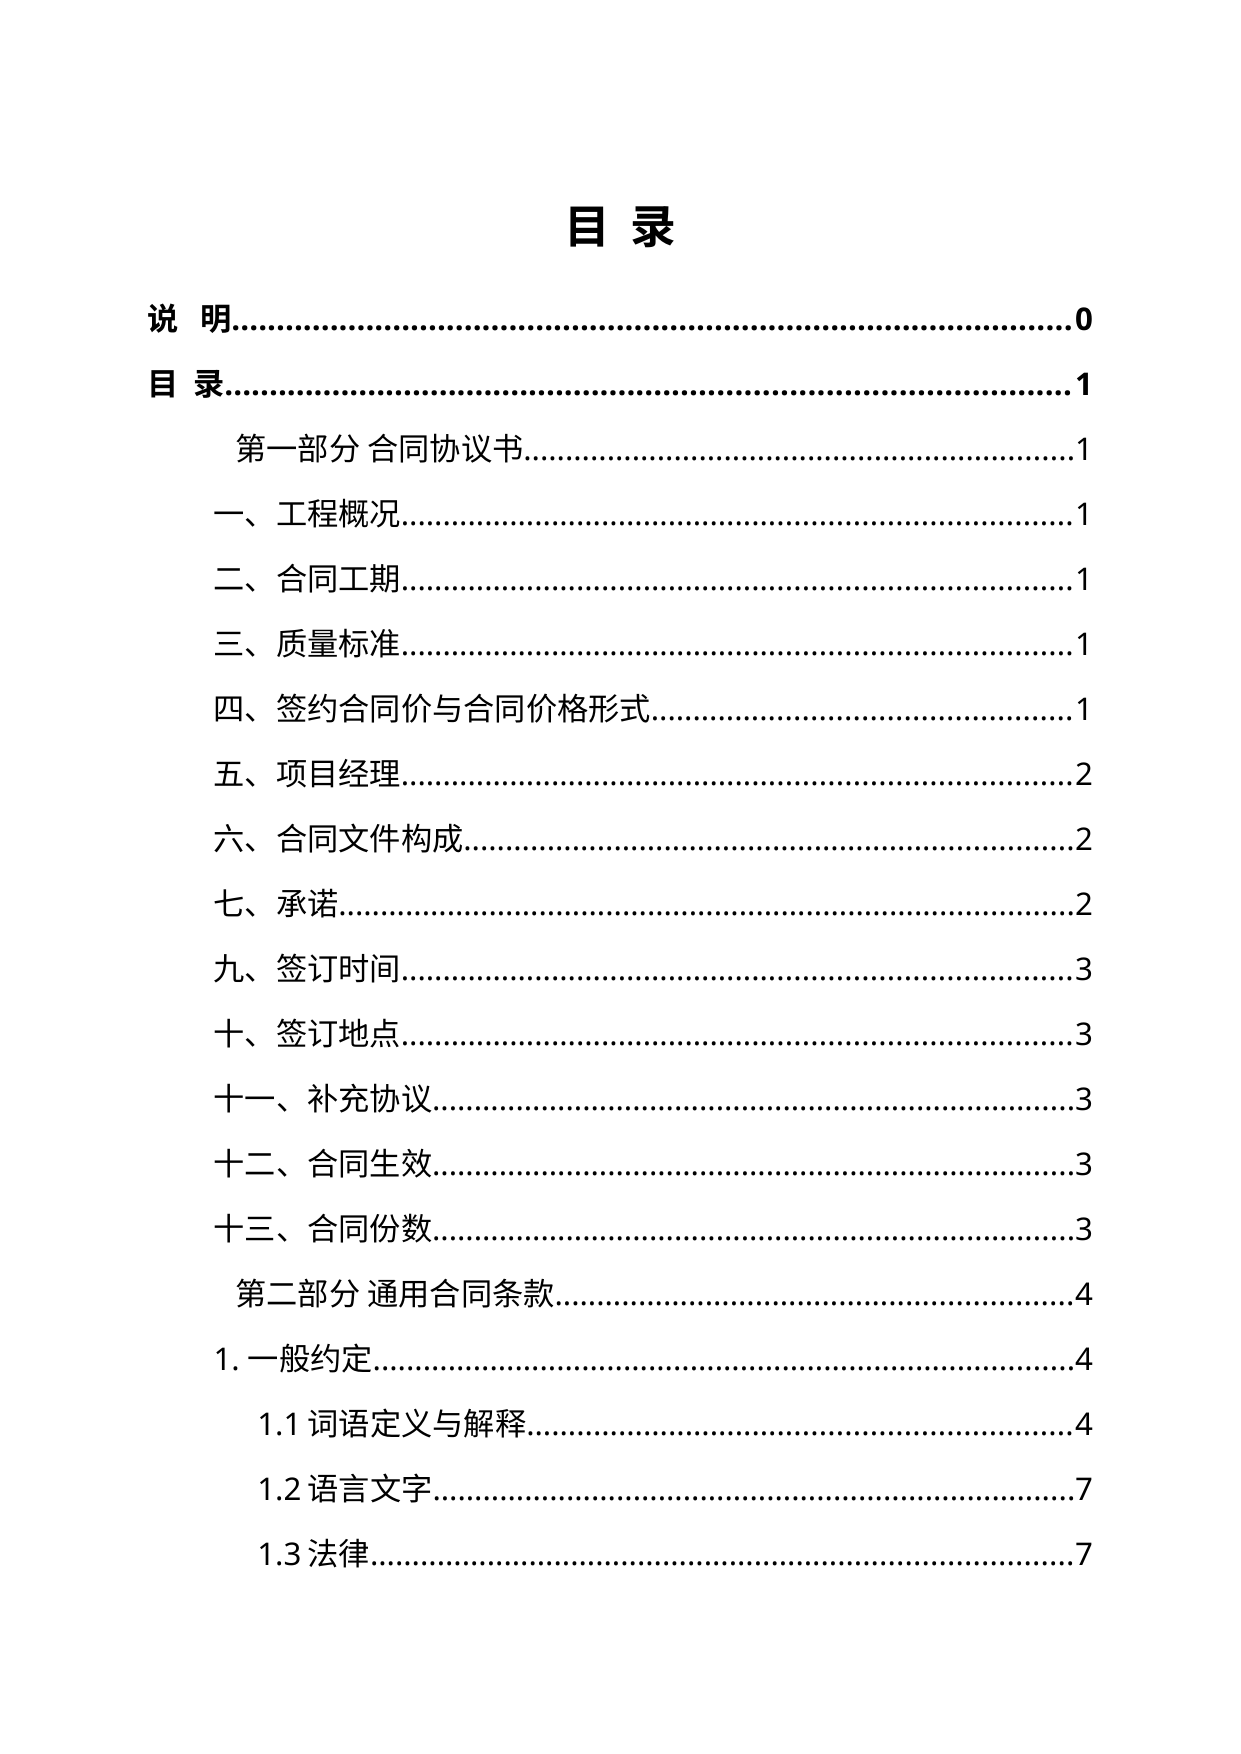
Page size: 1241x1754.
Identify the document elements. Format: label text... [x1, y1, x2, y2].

text 1.2语言文字 7 [257, 1454, 1093, 1519]
text 九、签订时间 3 [213, 934, 1093, 999]
text 五、项目经理 2 [213, 739, 1093, 804]
text 十、签订地点 3 [213, 999, 1093, 1064]
text 1.1词语定义与解释 4 [257, 1389, 1093, 1454]
text 七、承诺 2 [213, 869, 1093, 934]
text 二、合同工期 1 [213, 544, 1093, 609]
text 一、工程概况 1 [213, 479, 1093, 544]
text 目 录 1 [148, 349, 1093, 414]
text 四、签约合同价与合同价格形式 1 [213, 674, 1093, 739]
text 目 录 [148, 174, 1093, 272]
text 三、质量标准 1 [213, 609, 1093, 674]
text 十一、补充协议 3 [213, 1064, 1093, 1129]
text 六、合同文件构成 2 [213, 804, 1093, 869]
text 1. 一般约定 4 [213, 1324, 1093, 1389]
text 说 明 0 [148, 284, 1093, 349]
text 第二部分 通用合同条款 4 [235, 1259, 1093, 1324]
text 1.3法律 7 [257, 1519, 1093, 1584]
text 第一部分 合同协议书 1 [235, 414, 1093, 479]
text 十三、合同份数 3 [213, 1194, 1093, 1259]
text 十二、合同生效 3 [213, 1129, 1093, 1194]
